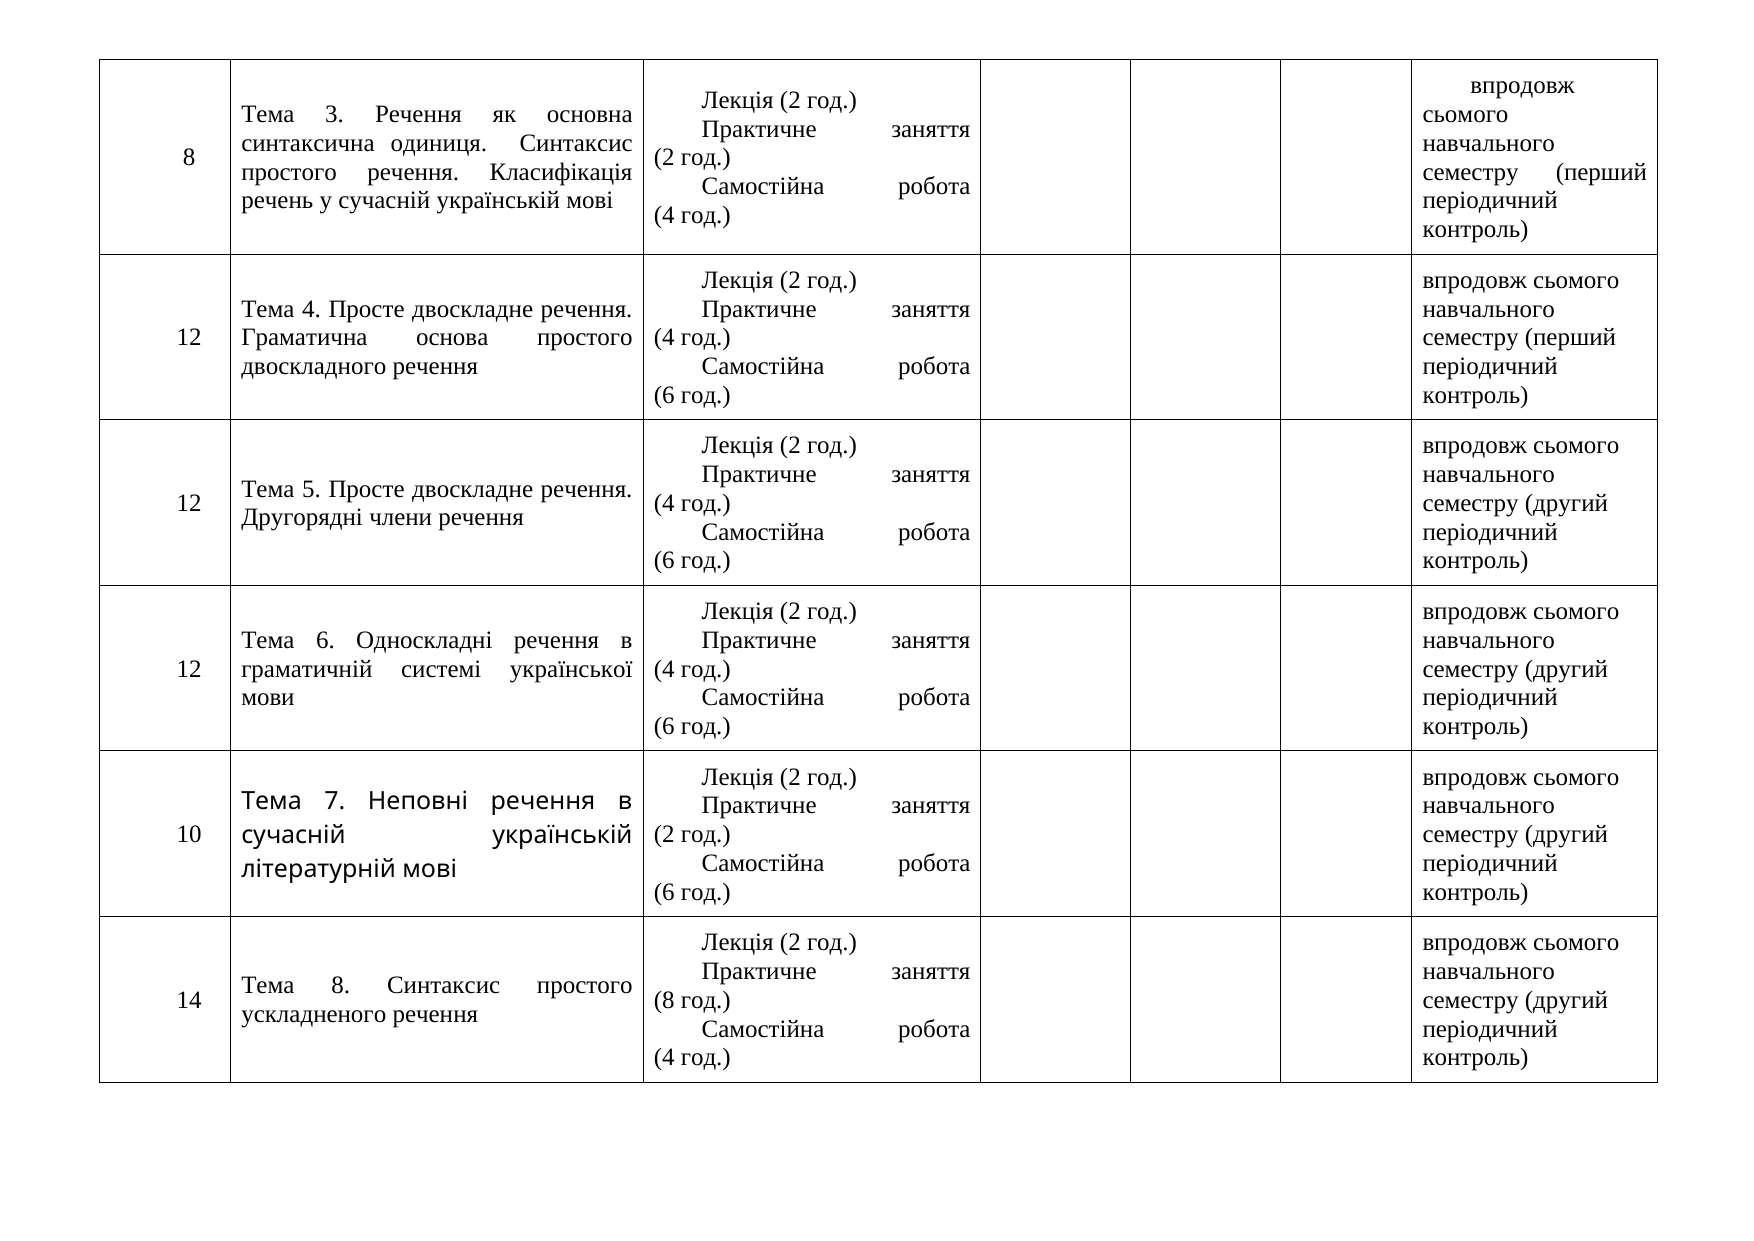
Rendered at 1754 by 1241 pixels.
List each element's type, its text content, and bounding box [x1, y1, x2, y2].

table_cell Лекція (2 год.) Практичне заняття (4 год.) Самостійна робота (6 год.) [644, 255, 980, 419]
table_cell 12 [100, 420, 230, 585]
table_cell впродовж сьомого навчального семестру (перший періодичний контроль) [1412, 255, 1657, 419]
table_cell 12 [100, 255, 230, 419]
table_cell [1281, 586, 1411, 750]
table_cell [981, 60, 1130, 253]
table_cell [1131, 60, 1280, 253]
table_cell [981, 586, 1130, 750]
table_cell Тема 6. Односкладні речення в граматичній системі української мови [231, 586, 643, 750]
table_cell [1412, 60, 1657, 253]
table_cell 8 [100, 60, 230, 253]
table_cell Тема 7. Неповні речення в сучасній українській літературній мові [231, 751, 643, 916]
table_cell Тема 8. Синтаксис простого ускладненого речення [231, 917, 643, 1082]
table_cell Тема 4. Просте двоскладне речення. Граматична основа простого двоскладного речення [231, 255, 643, 419]
table_cell 10 [100, 751, 230, 916]
table_cell [981, 751, 1130, 916]
table_cell [1131, 255, 1280, 419]
table_cell Лекція (2 год.) Практичне заняття (2 год.) Самостійна робота (4 год.) [644, 60, 980, 253]
table_cell [1281, 60, 1411, 253]
table_cell [1131, 420, 1280, 585]
table_cell впродовж сьомого навчального семестру (другий періодичний контроль) [1412, 586, 1657, 750]
table_cell [1281, 751, 1411, 916]
table_cell [981, 420, 1130, 585]
table_cell [1131, 751, 1280, 916]
table_cell [1131, 586, 1280, 750]
table_cell 12 [100, 586, 230, 750]
table_cell впродовж сьомого навчального семестру (другий періодичний контроль) [1412, 917, 1657, 1082]
table_cell впродовж сьомого навчального семестру (другий періодичний контроль) [1412, 420, 1657, 585]
table_cell [981, 917, 1130, 1082]
table_cell Лекція (2 год.) Практичне заняття (2 год.) Самостійна робота (6 год.) [644, 751, 980, 916]
table_cell впродовж сьомого навчального семестру (другий періодичний контроль) [1412, 751, 1657, 916]
table_cell [1281, 917, 1411, 1082]
table_cell [1281, 420, 1411, 585]
table_cell Лекція (2 год.) Практичне заняття (8 год.) Самостійна робота (4 год.) [644, 917, 980, 1082]
table_cell 14 [100, 917, 230, 1082]
table_cell [1281, 255, 1411, 419]
table_cell Лекція (2 год.) Практичне заняття (4 год.) Самостійна робота (6 год.) [644, 586, 980, 750]
table_cell Тема 3. Речення як основна синтаксична одиниця. Синтаксис простого речення. Класифікація речень у сучасній українській мові [231, 60, 643, 253]
table_cell [981, 255, 1130, 419]
table_cell [1131, 917, 1280, 1082]
table_cell Тема 5. Просте двоскладне речення. Другорядні члени речення [231, 420, 643, 585]
table_cell Лекція (2 год.) Практичне заняття (4 год.) Самостійна робота (6 год.) [644, 420, 980, 585]
